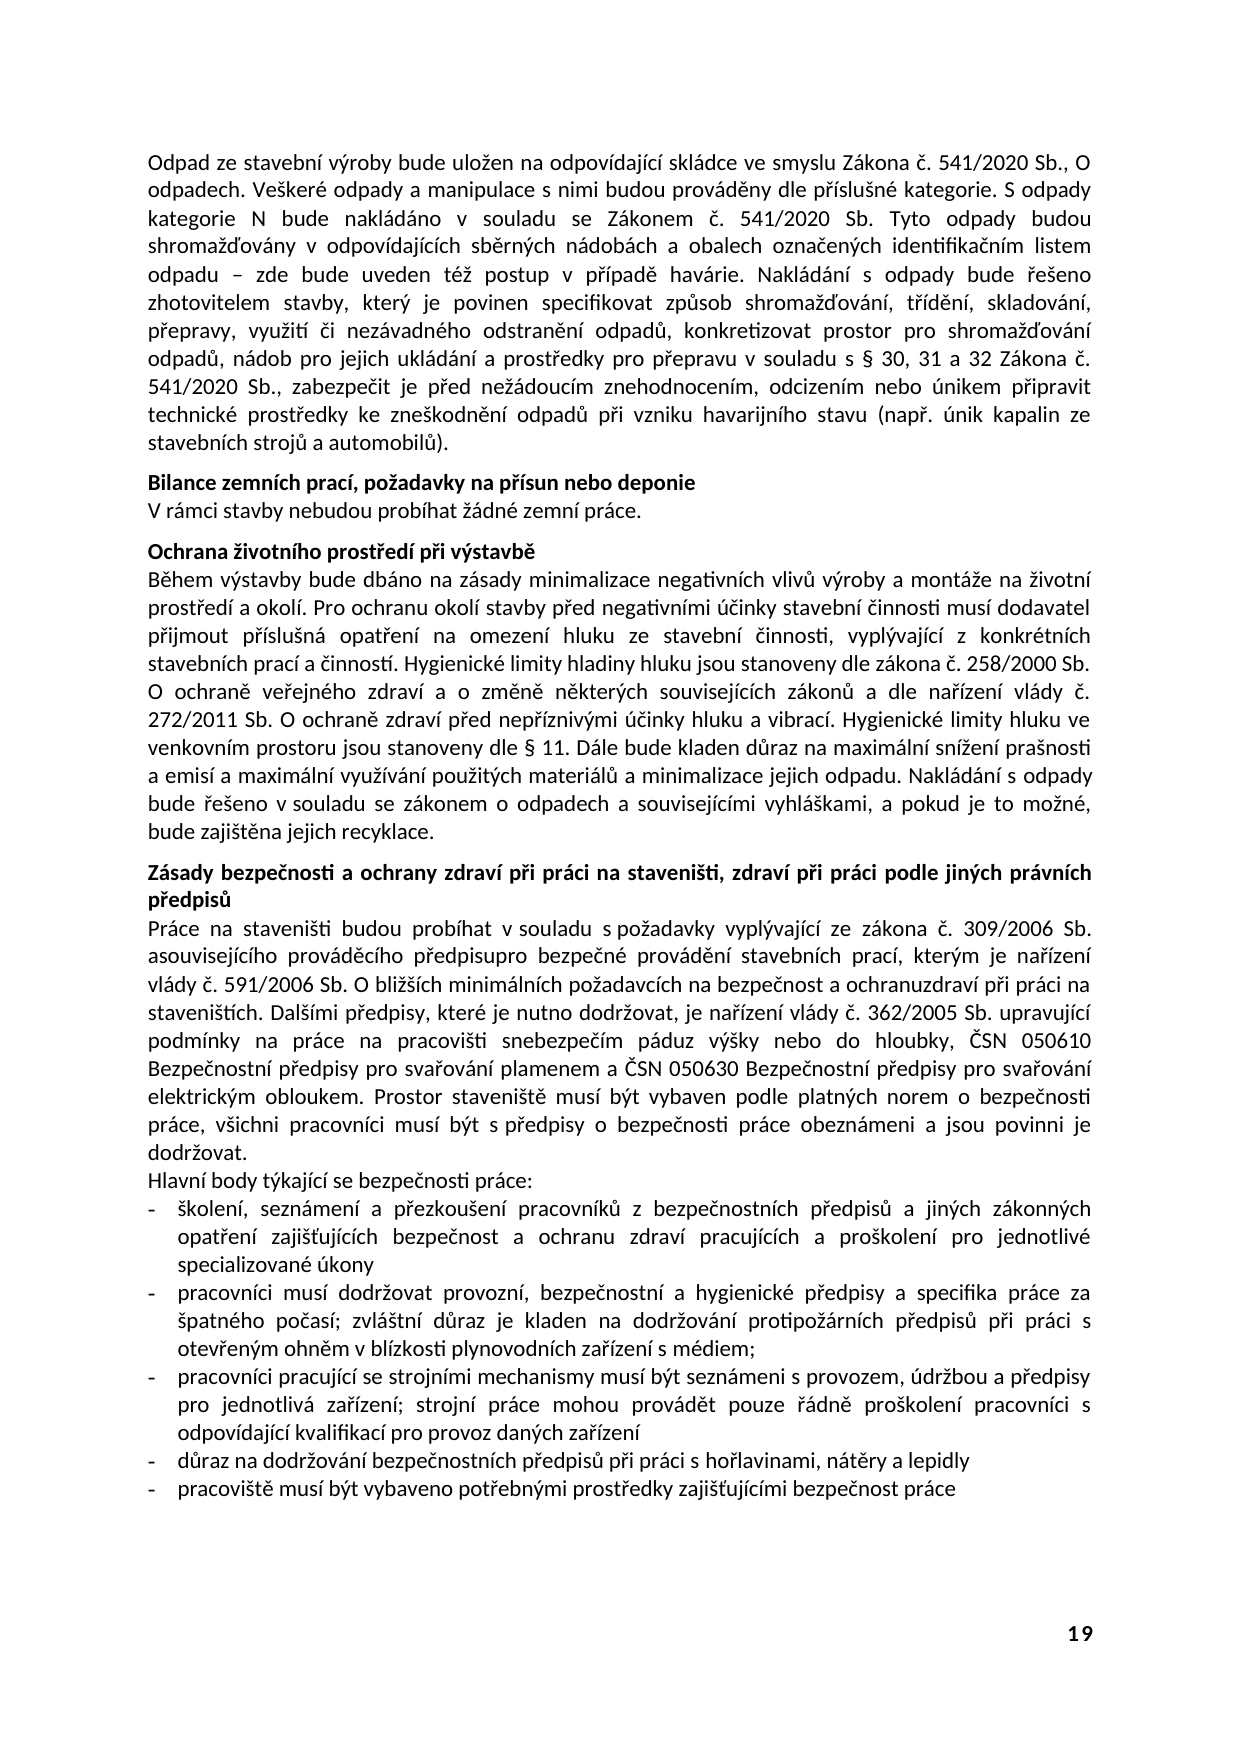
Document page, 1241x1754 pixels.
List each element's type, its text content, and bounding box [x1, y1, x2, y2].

list pracovníci pracující se strojními mechanismy musí být seznámeni s provozem, údržbou a předpisy pro jednotlivá zařízení; strojní práce mohou provádět pouze řádně proškolení pracovníci s odpovídající kvalifikací pro provoz daných zařízení [148, 1362, 1093, 1446]
list školení, seznámení a přezkoušení pracovníků z bezpečnostních předpisů a jiných zákonných opatření zajišťujících bezpečnost a ochranu zdraví pracujících a proškolení pro jednotlivé specializované úkony [148, 1194, 1093, 1278]
list pracoviště musí být vybaveno potřebnými prostředky zajišťujícími bezpečnost práce [148, 1474, 1093, 1502]
list důraz na dodržování bezpečnostních předpisů při práci s hořlavinami, nátěry a lepidly [148, 1446, 1093, 1474]
text Bilance zemních prací, požadavky na přísun nebo deponie [148, 468, 1093, 496]
list pracovníci musí dodržovat provozní, bezpečnostní a hygienické předpisy a specifika práce za špatného počasí; zvláštní důraz je kladen na dodržování protipožárních předpisů při práci s otevřeným ohněm v blízkosti plynovodních zařízení s médiem; [148, 1278, 1093, 1362]
text Ochrana životního prostředí při výstavbě [148, 537, 1093, 565]
text Zásady bezpečnosti a ochrany zdraví při práci na staveništi, zdraví při práci podle jiných právních předpisů [148, 858, 1093, 914]
text V rámci stavby nebudou probíhat žádné zemní práce. [148, 496, 1093, 524]
text Během výstavby bude dbáno na zásady minimalizace negativních vlivů výroby a montáže na životní prostředí a okolí. Pro ochranu okolí stavby před negativními účinky stavební činnosti musí dodavatel přijmout příslušná opatření na omezení hluku ze stavební činnosti, vyplývající z konkrétních stavebních prací a činností. Hygienické limity hladiny hluku jsou stanoveny dle zákona č. 258/2000 Sb. O ochraně veřejného zdraví a o změně některých souvisejících zákonů a dle nařízení vlády č. 272/2011 Sb. O ochraně zdraví před nepříznivými účinky hluku a vibrací. Hygienické limity hluku ve venkovním prostoru jsou stanoveny dle § 11. Dále bude kladen důraz na maximální snížení prašnosti a emisí a maximální využívání použitých materiálů a minimalizace jejich odpadu. Nakládání s odpady bude řešeno v souladu se zákonem o odpadech a souvisejícími vyhláškami, a pokud je to možné, bude zajištěna jejich recyklace. [148, 565, 1093, 845]
text Odpad ze stavební výroby bude uložen na odpovídající skládce ve smyslu Zákona č. 541/2020 Sb., O odpadech. Veškeré odpady a manipulace s nimi budou prováděny dle příslušné kategorie. S odpady kategorie N bude nakládáno v souladu se Zákonem č. 541/2020 Sb. Tyto odpady budou shromažďovány v odpovídajících sběrných nádobách a obalech označených identifikačním listem odpadu – zde bude uveden též postup v případě havárie. Nakládání s odpady bude řešeno zhotovitelem stavby, který je povinen specifikovat způsob shromažďování, třídění, skladování, přepravy, využití či nezávadného odstranění odpadů, konkretizovat prostor pro shromažďování odpadů, nádob pro jejich ukládání a prostředky pro přepravu v souladu s § 30, 31 a 32 Zákona č. 541/2020 Sb., zabezpečit je před nežádoucím znehodnocením, odcizením nebo únikem připravit technické prostředky ke zneškodnění odpadů při vzniku havarijního stavu (např. únik kapalin ze stavebních strojů a automobilů). [148, 148, 1093, 456]
text Hlavní body týkající se bezpečnosti práce: [148, 1166, 1093, 1194]
text Práce na staveništi budou probíhat v souladu s požadavky vyplývající ze zákona č. 309/2006 Sb. asouvisejícího prováděcího předpisupro bezpečné provádění stavebních prací, kterým je nařízení vlády č. 591/2006 Sb. O bližších minimálních požadavcích na bezpečnost a ochranuzdraví při práci na staveništích. Dalšími předpisy, které je nutno dodržovat, je nařízení vlády č. 362/2005 Sb. upravující podmínky na práce na pracovišti snebezpečím páduz výšky nebo do hloubky, ČSN 050610 Bezpečnostní předpisy pro svařování plamenem a ČSN 050630 Bezpečnostní předpisy pro svařování elektrickým obloukem. Prostor staveniště musí být vybaven podle platných norem o bezpečnosti práce, všichni pracovníci musí být s předpisy o bezpečnosti práce obeznámeni a jsou povinni je dodržovat. [148, 914, 1093, 1166]
